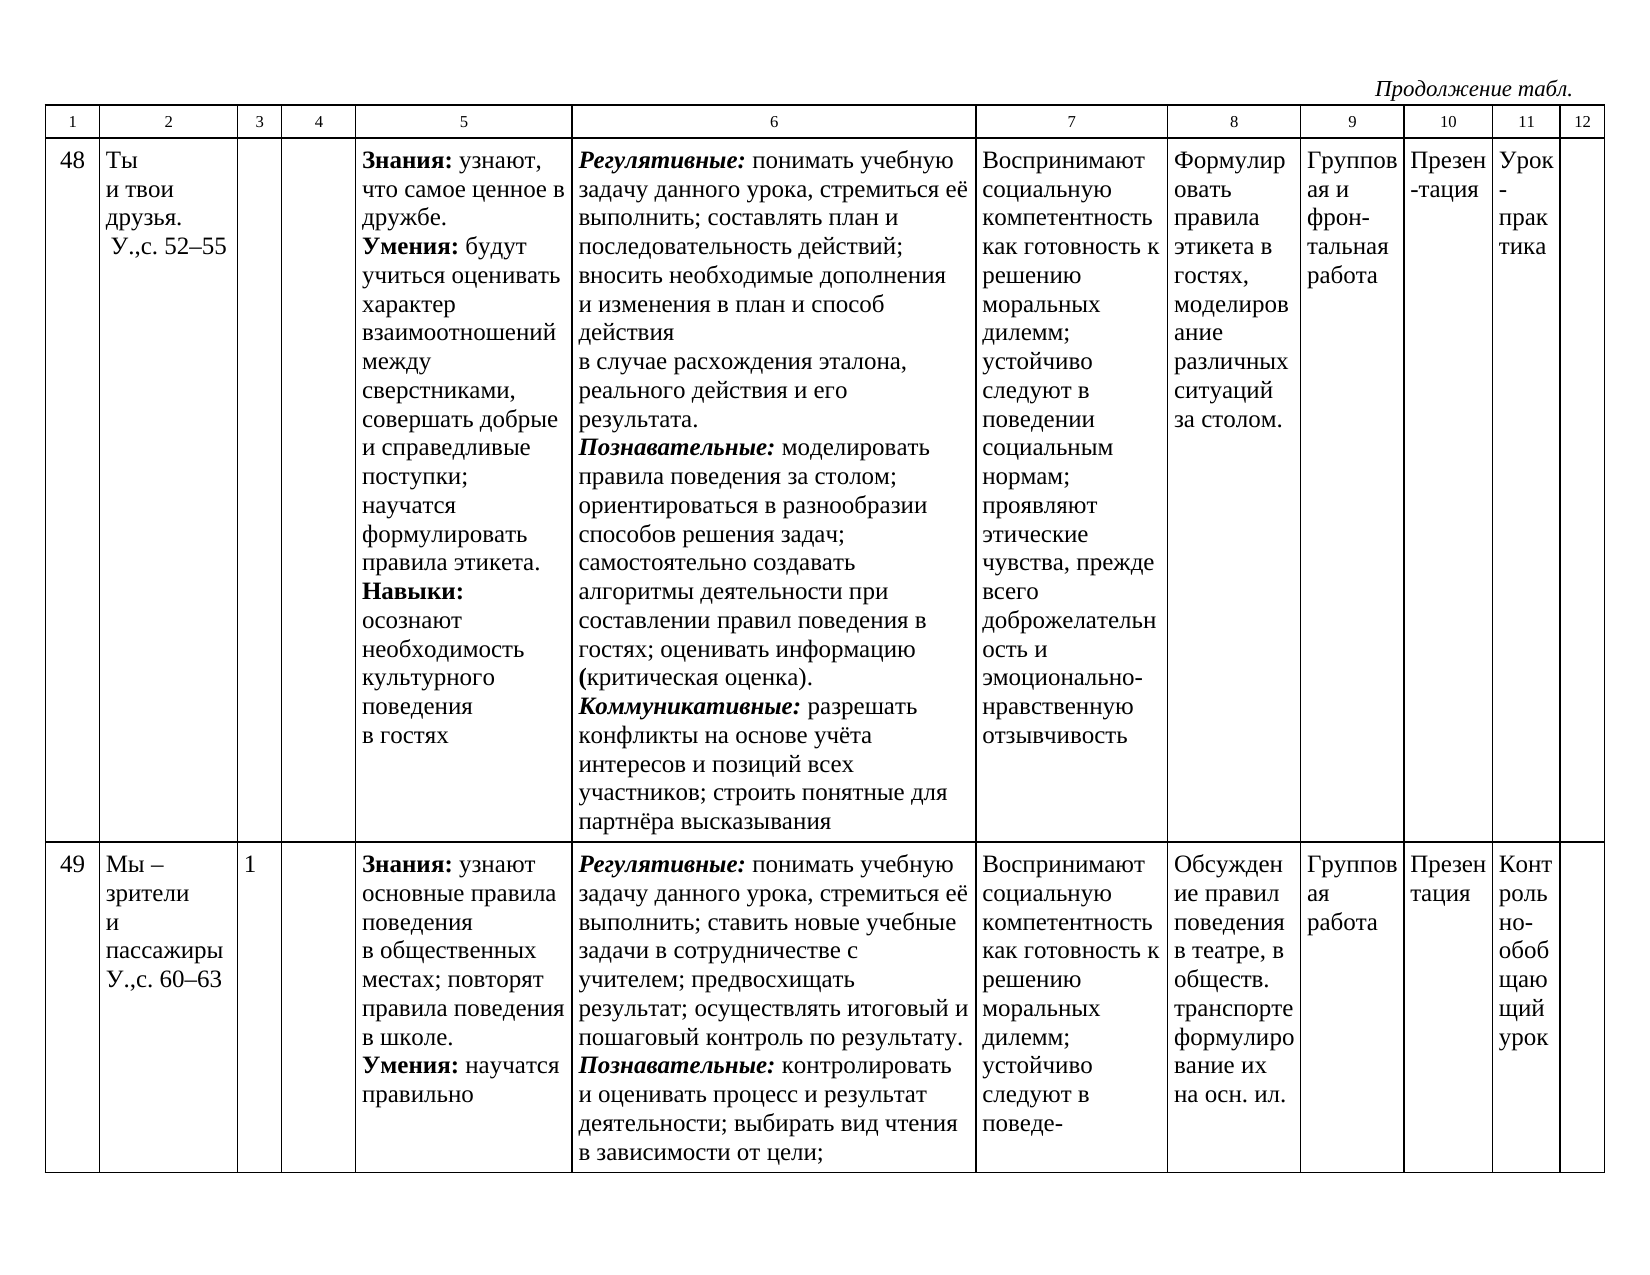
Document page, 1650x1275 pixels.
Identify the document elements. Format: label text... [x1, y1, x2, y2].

table_header 10 [1405, 106, 1492, 137]
table_header 9 [1301, 106, 1403, 137]
table_header 8 [1168, 106, 1300, 137]
table_cell [1561, 843, 1604, 1172]
table_header 5 [356, 106, 571, 137]
table_header 6 [573, 106, 975, 137]
table_cell [282, 843, 355, 1172]
table_cell Регулятивные: понимать учебную задачу данного урока, стремиться её выполнить; составлять план и последовательность действий; вносить необходимые дополнения и изменения в план и способ действия в случае расхождения эталона, реального действия и его результата. Познавательные: моделировать правила поведения за столом; ориентироваться в разнообразии способов решения задач; самостоятельно создавать алгоритмы деятельности при составлении правил поведения в гостях; оценивать информацию (критическая оценка). Коммуникативные: разрешать конфликты на основе учёта интересов и позиций всех участников; строить понятные для партнёра высказывания [573, 139, 975, 841]
table_cell 48 [46, 139, 99, 841]
table_cell Знания: узнают основные правила поведения в общественных местах; повторят правила поведения в школе. Умения: научатся правильно [356, 843, 571, 1172]
text Продолжение табл. [75, 75, 1575, 101]
table_cell 1 [238, 843, 281, 1172]
table_header 4 [282, 106, 355, 137]
table_cell Урок-практика [1493, 139, 1559, 841]
table_header 3 [238, 106, 281, 137]
table_cell Обсуждение правил поведения в театре, в обществ. транспортеформулирование их на осн. ил. [1168, 843, 1300, 1172]
table_cell Презентация [1405, 843, 1492, 1172]
table_cell Контрольно-обобщающий урок [1493, 843, 1559, 1172]
table_cell Ты и твои друзья. У.,с. 52–55 [100, 139, 237, 841]
table_header 11 [1493, 106, 1559, 137]
table_cell [238, 139, 281, 841]
table_cell [1561, 139, 1604, 841]
table_cell Групповая и фрон-тальная работа [1301, 139, 1403, 841]
table_cell Регулятивные: понимать учебную задачу данного урока, стремиться её выполнить; ставить новые учебные задачи в сотрудничестве с учителем; предвосхищать результат; осуществлять итоговый и пошаговый контроль по результату. Познавательные: контролировать и оценивать процесс и результат деятельности; выбирать вид чтения в зависимости от цели; [573, 843, 975, 1172]
table_cell Знания: узнают, что самое ценное в дружбе. Умения: будут учиться оценивать характер взаимоотношений между сверстниками, совершать добрые и справедливые поступки; научатся формулировать правила этикета. Навыки: осознают необходимость культурного поведения в гостях [356, 139, 571, 841]
table_cell Воспринимают социальную компетентность как готовность к решению моральных дилемм; устойчиво следуют в поведении социальным нормам; проявляют этические чувства, прежде всего доброжелательность и эмоционально-нравственную отзывчивость [977, 139, 1167, 841]
table_header 7 [977, 106, 1167, 137]
table_header 12 [1561, 106, 1604, 137]
table_cell Воспринимают социальную компетентность как готовность к решению моральных дилемм; устойчиво следуют в поведе- [977, 843, 1167, 1172]
table_cell [282, 139, 355, 841]
table_cell Групповая работа [1301, 843, 1403, 1172]
table_header 1 [46, 106, 99, 137]
table_header 2 [100, 106, 237, 137]
table_cell Формулировать правила этикета в гостях, моделирование различных ситуаций за столом. [1168, 139, 1300, 841]
table_cell 49 [46, 843, 99, 1172]
table_cell Презен-тация [1405, 139, 1492, 841]
table_cell Мы – зрители и пассажиры У.,с. 60–63 [100, 843, 237, 1172]
